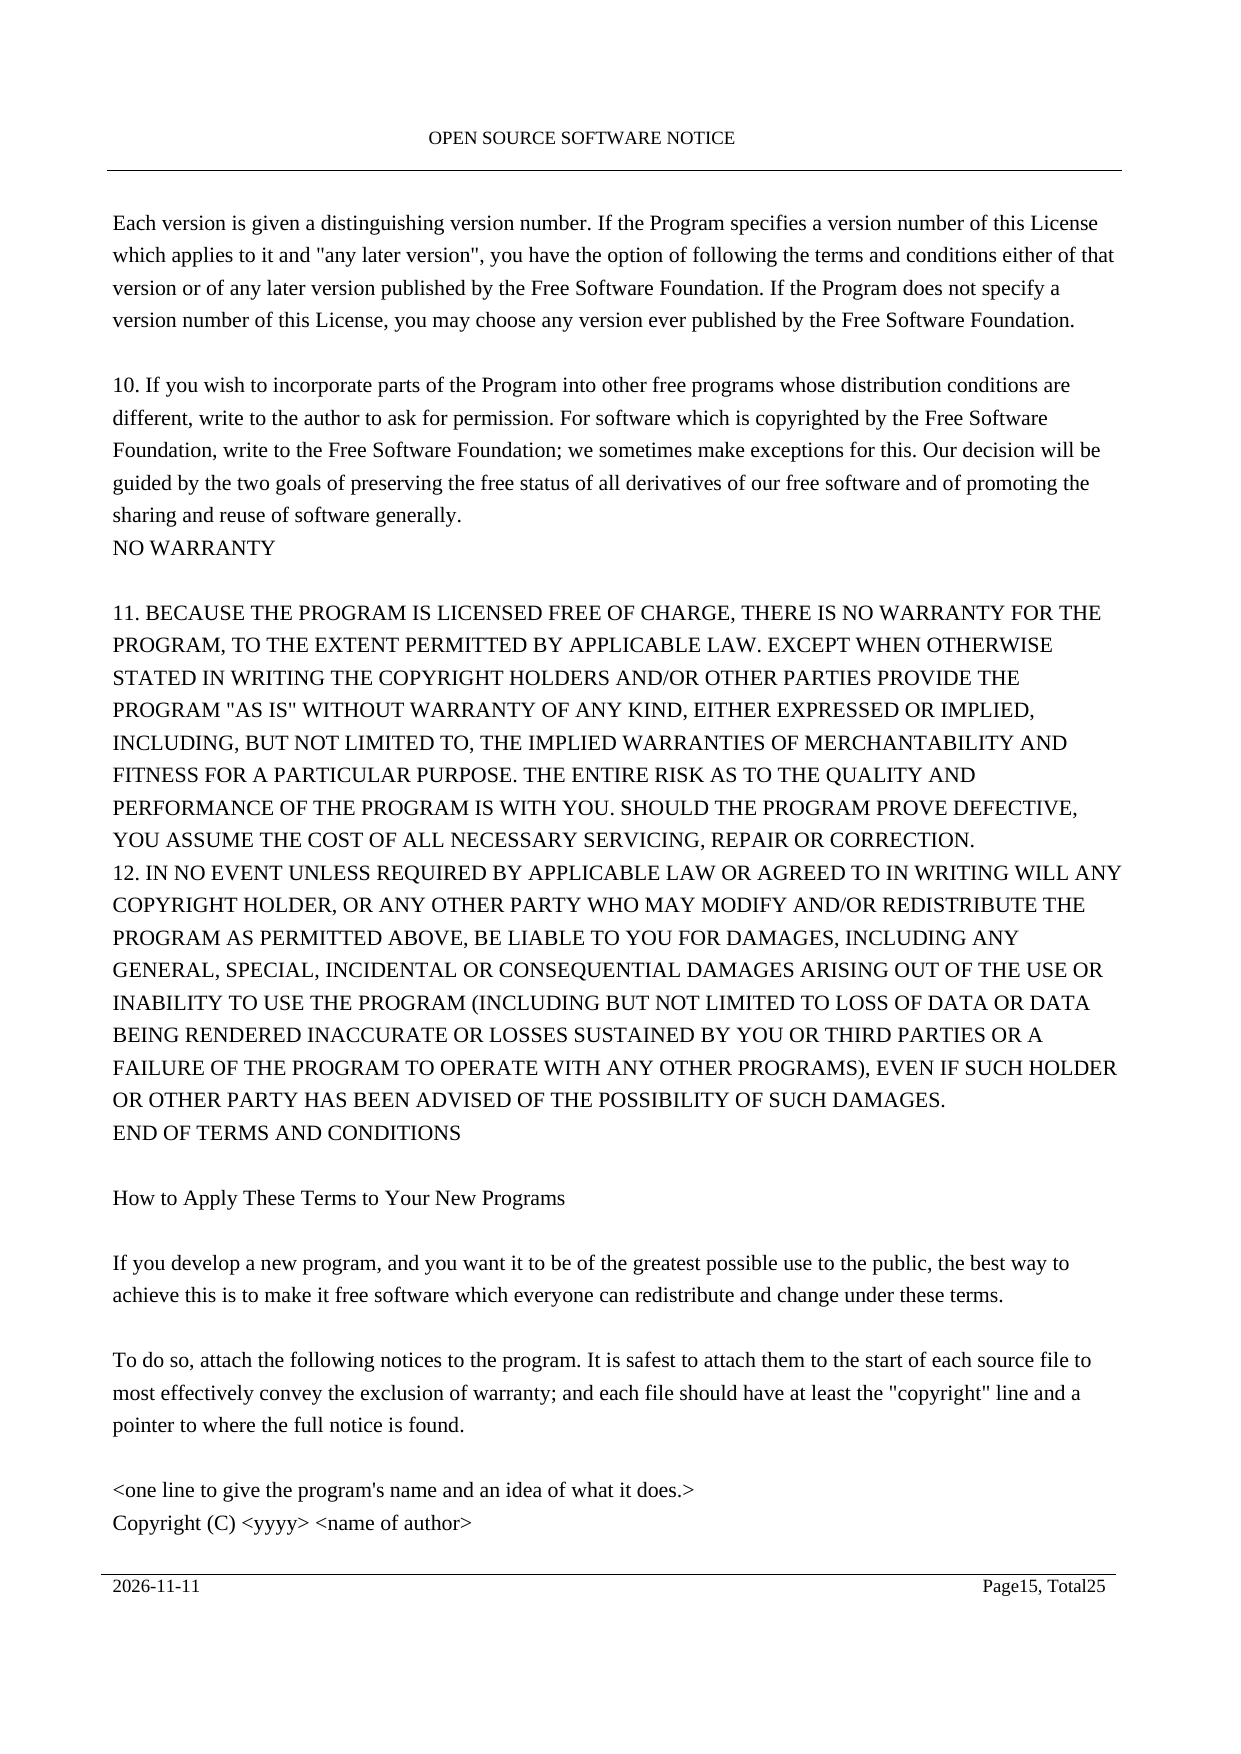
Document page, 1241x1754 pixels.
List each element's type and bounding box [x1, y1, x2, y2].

text [112, 206, 1128, 1539]
